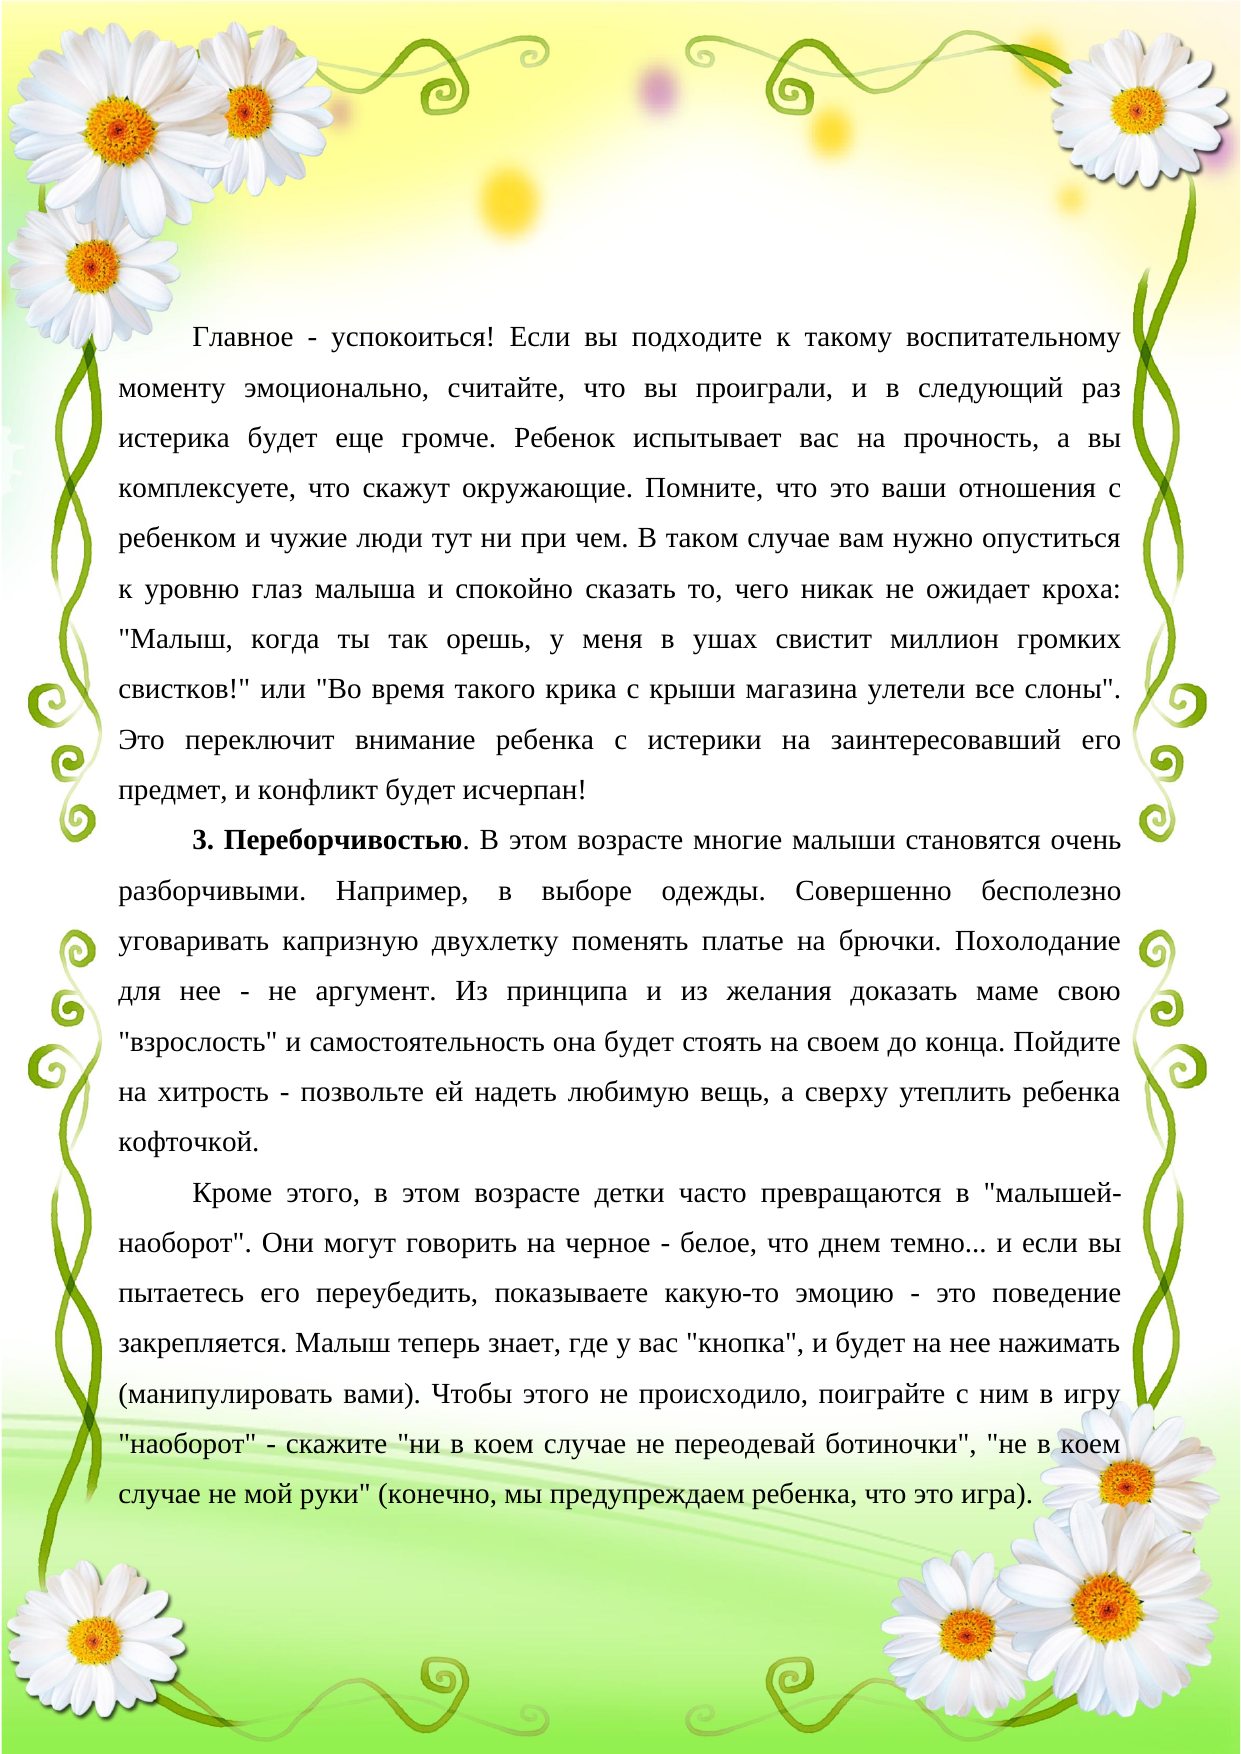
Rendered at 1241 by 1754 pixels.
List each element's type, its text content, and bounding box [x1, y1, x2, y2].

text Кроме этого, в этом возрасте детки часто превращаются в "малышей-наоборот". Они могут говорить на черное - белое, что днем темно... и если вы пытаетесь его переубедить, показываете какую-то эмоцию - это поведение закрепляется. Малыш теперь знает, где у вас "кнопка", и будет на нее нажимать (манипулировать вами). Чтобы этого не происходило, поиграйте с ним в игру "наоборот" - скажите "ни в коем случае не переодевай ботиночки", "не в коем случае не мой руки" (конечно, мы предупреждаем ребенка, что это игра). [118, 1175, 1122, 1510]
text Главное - успокоиться! Если вы подходите к такому воспитательному моменту эмоционально, считайте, что вы проиграли, и в следующий раз истерика будет еще громче. Ребенок испытывает вас на прочность, а вы комплексуете, что скажут окружающие. Помните, что это ваши отношения с ребенком и чужие люди тут ни при чем. В таком случае вам нужно опуститься к уровню глаз малыша и спокойно сказать то, чего никак не ожидает кроха: "Малыш, когда ты так орешь, у меня в ушах свистит миллион громких свистков!" или "Во время такого крика с крыши магазина улетели все слоны". Это переключит внимание ребенка с истерики на заинтересовавший его предмет, и конфликт будет исчерпан! [118, 319, 1122, 806]
picture [1, 0, 1241, 1754]
text 3. Переборчивостью. В этом возрасте многие малыши становятся очень разборчивыми. Например, в выборе одежды. Совершенно бесполезно уговаривать капризную двухлетку поменять платье на брючки. Похолодание для нее - не аргумент. Из принципа и из желания доказать маме свою "взрослость" и самостоятельность она будет стоять на своем до конца. Пойдите на хитрость - позвольте ей надеть любимую вещь, а сверху утеплить ребенка кофточкой. [118, 822, 1122, 1158]
